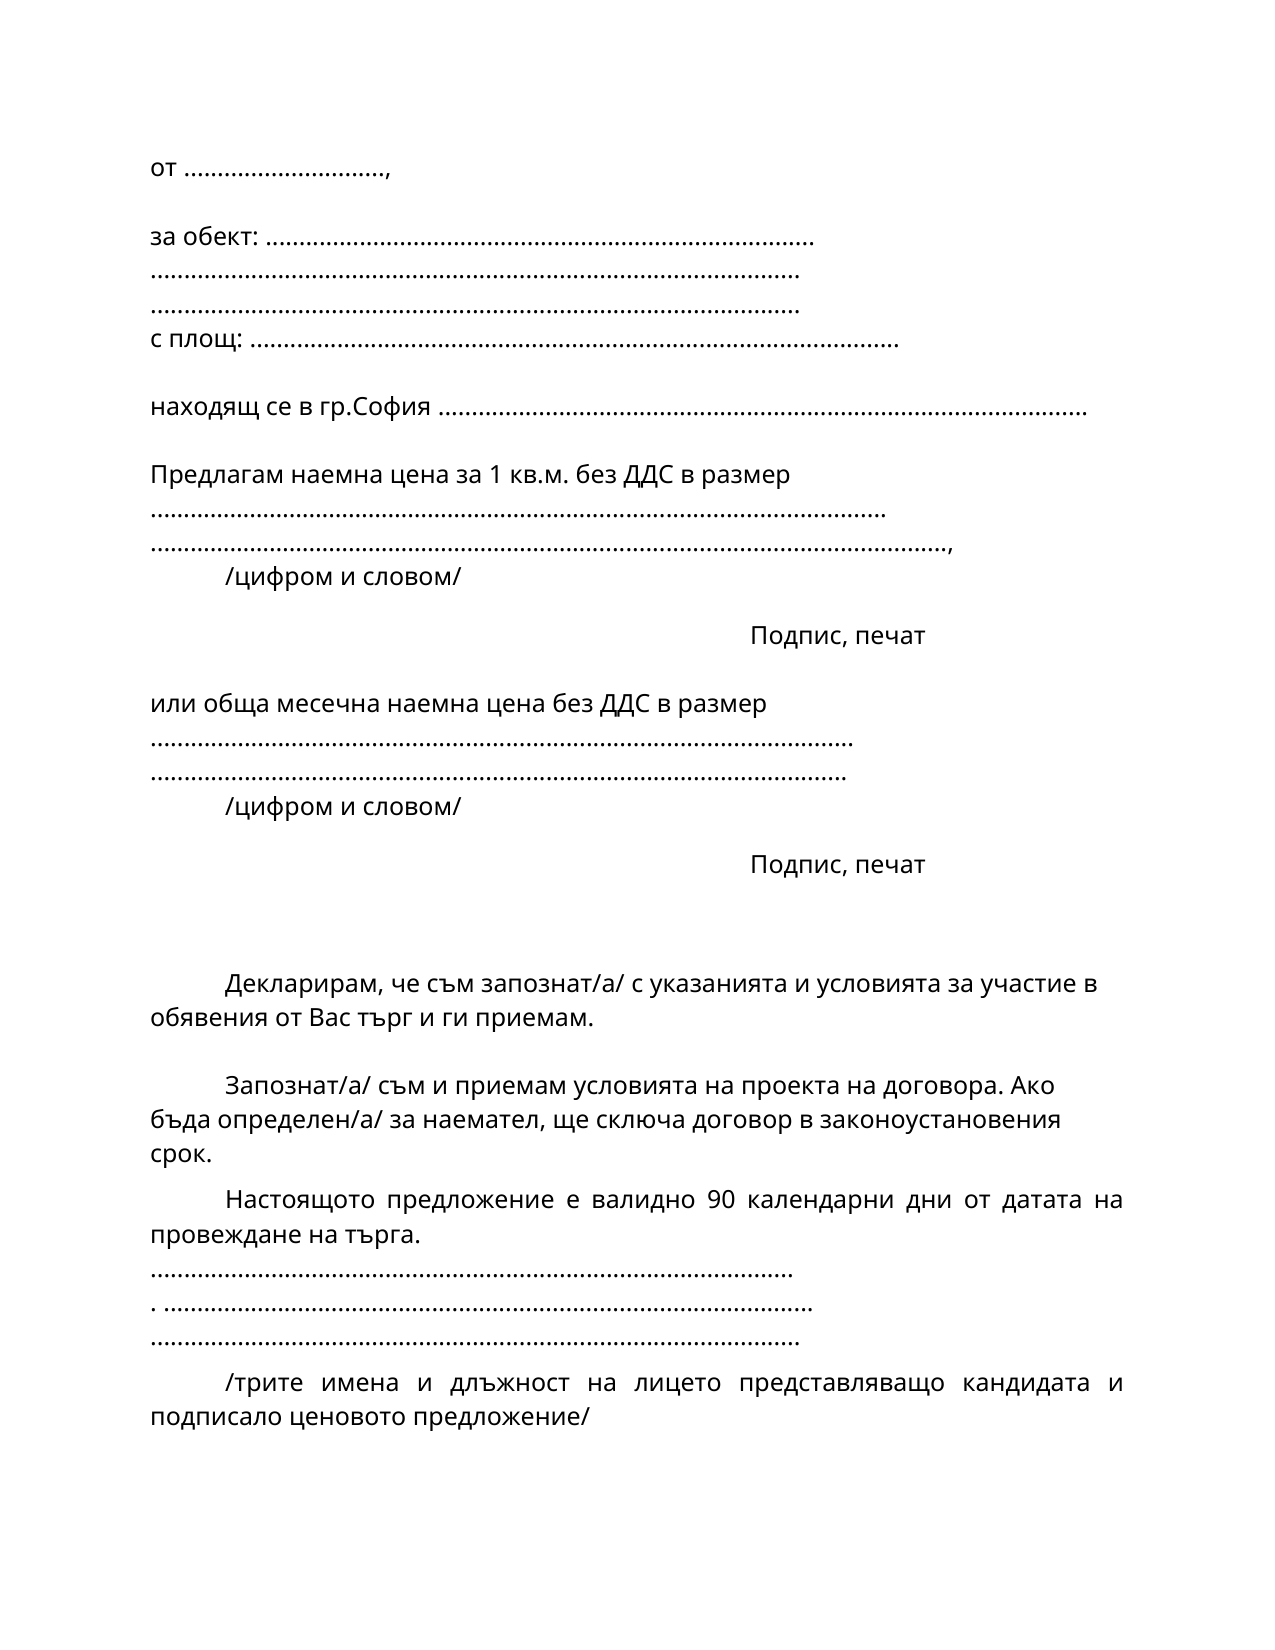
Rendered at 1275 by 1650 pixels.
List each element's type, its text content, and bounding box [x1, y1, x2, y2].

text ...………………………………………………………......................................................, /цифром и словом/ [150, 525, 1125, 593]
text ................................................................................................. [150, 252, 1125, 286]
text ......................................................................................................... [150, 720, 1125, 754]
text за обект: .................................................................................. [150, 218, 1125, 252]
text Подпис, печат [150, 618, 1125, 652]
text находящ се в гр.София ................................................................................................. [150, 388, 1125, 422]
text ................................................................................................. ................................................................................................. [150, 1250, 1125, 1318]
text Декларирам, че съм запознат/а/ с указанията и условията за участие в обявения от Вас търг и ги приемам. [150, 965, 1125, 1033]
text Настоящото предложение е валидно 90 календарни дни от датата на провеждане на търга. [150, 1182, 1125, 1250]
text или обща месечна наемна цена без ДДС в размер [150, 686, 1125, 720]
text /трите имена и длъжност на лицето представляващо кандидата и подписало ценовото предложение/ [150, 1365, 1125, 1433]
text Подпис, печат [150, 847, 1125, 881]
text ...………………………………………………………............................................. [150, 491, 1125, 525]
text Запознат/а/ съм и приемам условията на проекта на договора. Ако [150, 1067, 1125, 1102]
text Предлагам наемна цена за 1 кв.м. без ДДС в размер [150, 457, 1125, 491]
text ........................................................................................................ /цифром и словом/ [150, 754, 1125, 822]
text ................................................................................................. [150, 1318, 1125, 1352]
text бъда определен/а/ за наемател, ще сключа договор в законоустановения срок. [150, 1102, 1125, 1170]
text с площ: ................................................................................................. [150, 320, 1125, 354]
text от .............................., [150, 150, 1125, 184]
text ................................................................................................. [150, 286, 1125, 320]
